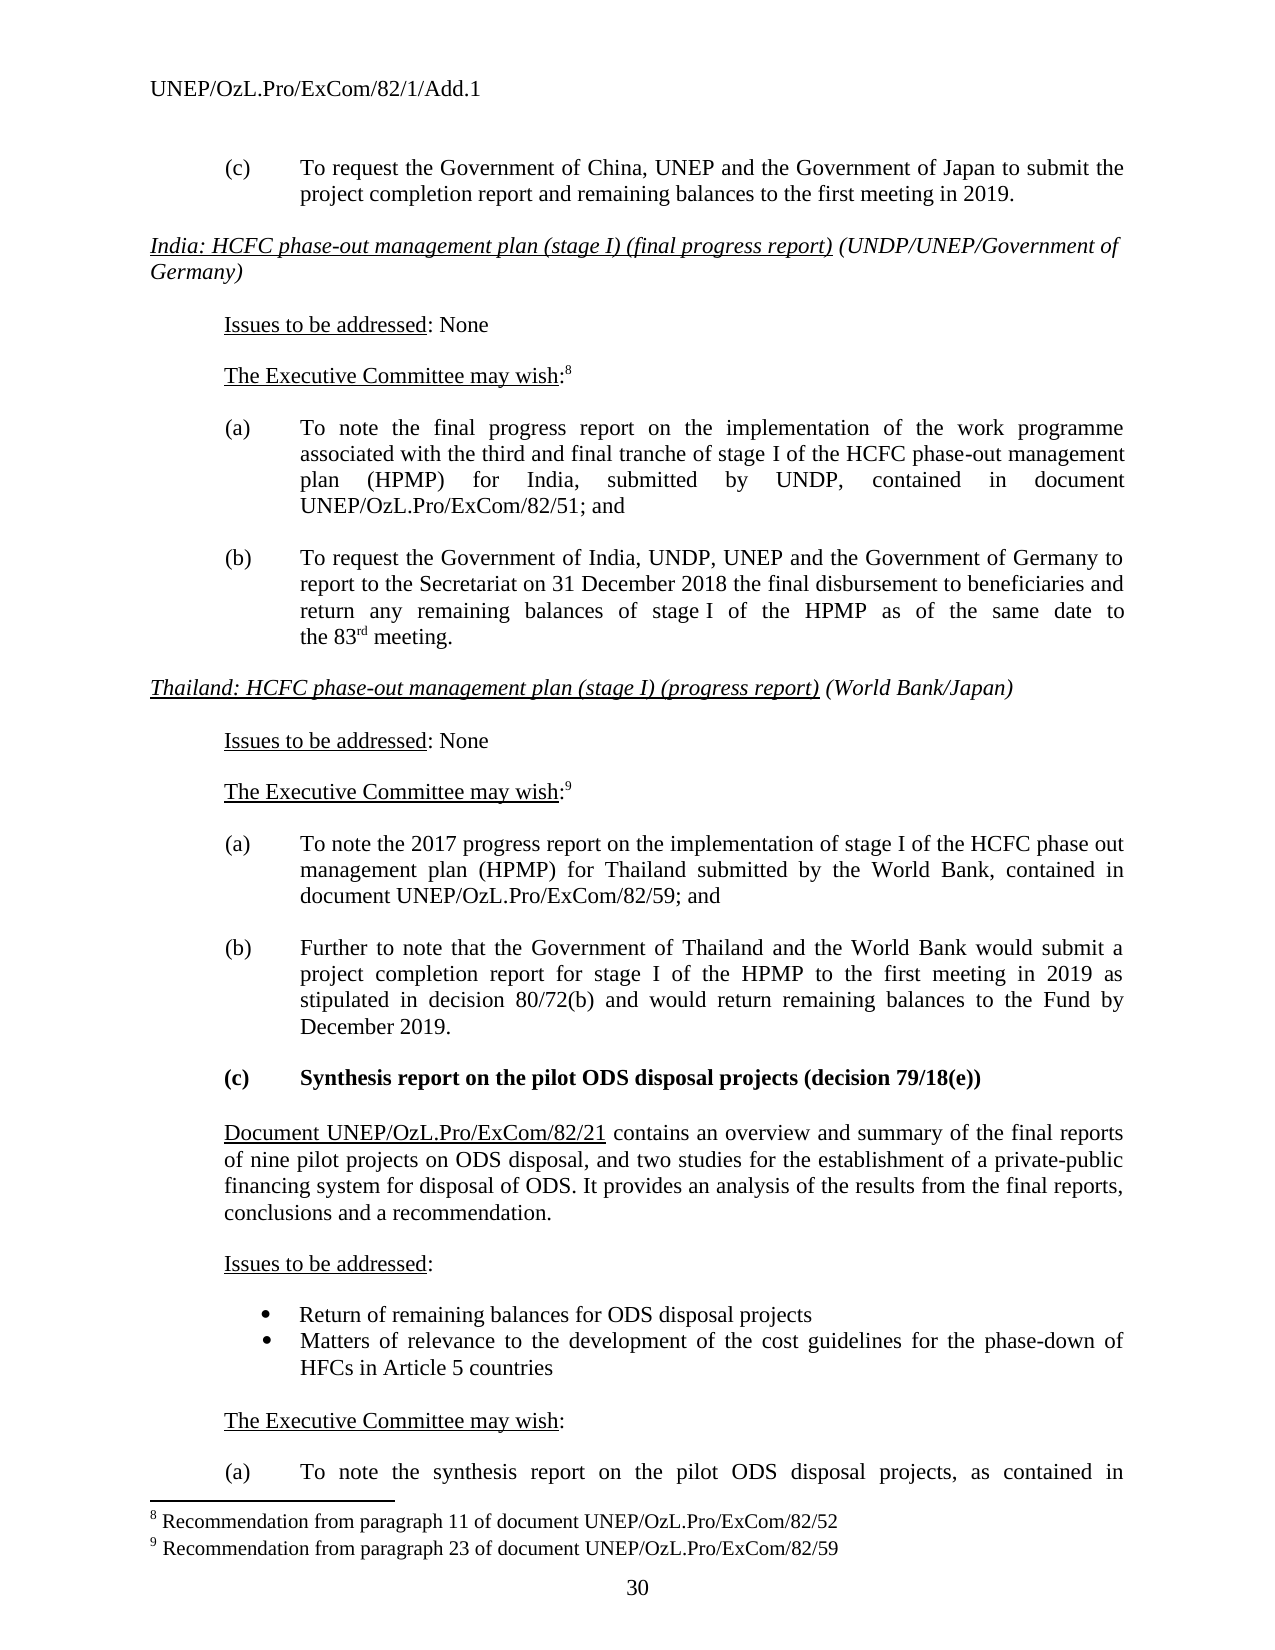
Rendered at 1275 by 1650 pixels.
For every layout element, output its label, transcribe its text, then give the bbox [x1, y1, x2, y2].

subtitle Matters of relevance to the development of the cost guidelines for the phase-down of HFCs in Article 5 countries [263, 1328, 1125, 1380]
subtitle To request the Government of China, UNEP and the Government of Japan to submit the project completion report and remaining balances to the first meeting in 2019. [225, 154, 1125, 207]
text India: HCFC phase-out management plan (stage I) (final progress report) (UNDP/UNEP/Government of Germany) [150, 232, 1125, 284]
subtitle The Executive Committee may wish: [224, 1407, 1125, 1433]
list Return of remaining balances for ODS disposal projects [262, 1301, 1125, 1328]
subtitle Further to note that the Government of Thailand and the World Bank would submit a project completion report for stage I of the HPMP to the first meeting in 2019 as stipulated in decision 80/72(b) and would return remaining balances to the Fund by December 2019. [225, 934, 1125, 1039]
subtitle Issues to be addressed: None [224, 311, 1125, 337]
text Thailand: HCFC phase-out management plan (stage I) (progress report) (World Bank/Japan) [150, 674, 1125, 701]
subtitle Synthesis report on the pilot ODS disposal projects (decision 79/18(e)) [224, 1064, 1125, 1091]
subtitle To note the 2017 progress report on the implementation of stage I of the HCFC phase out management plan (HPMP) for Thailand submitted by the World Bank, contained in document UNEP/OzL.Pro/ExCom/82/59; and [225, 830, 1125, 909]
text The Executive Committee may wish: [224, 362, 1125, 388]
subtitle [225, 1458, 1125, 1484]
subtitle To note the final progress report on the implementation of the work programme associated with the third and final tranche of stage I of the HCFC phase-out management plan (HPMP) for India, submitted by UNDP, contained in document UNEP/OzL.Pro/ExCom/82/51; and [225, 413, 1125, 519]
text Document UNEP/OzL.Pro/ExCom/82/21 contains an overview and summary of the final reports of nine pilot projects on ODS disposal, and two studies for the establishment of a private-public financing system for disposal of ODS. It provides an analysis of the results from the final reports, conclusions and a recommendation. [224, 1119, 1125, 1225]
text Issues to be addressed: [224, 1250, 1125, 1276]
text The Executive Committee may wish: [224, 778, 1125, 805]
subtitle To request the Government of India, UNDP, UNEP and the Government of Germany to report to the Secretariat on 31 December 2018 the final disbursement to beneficiaries and return any remaining balances of stage I of the HPMP as of the same date to the 83rd meeting. [225, 544, 1125, 649]
subtitle Issues to be addressed: None [224, 727, 1125, 753]
